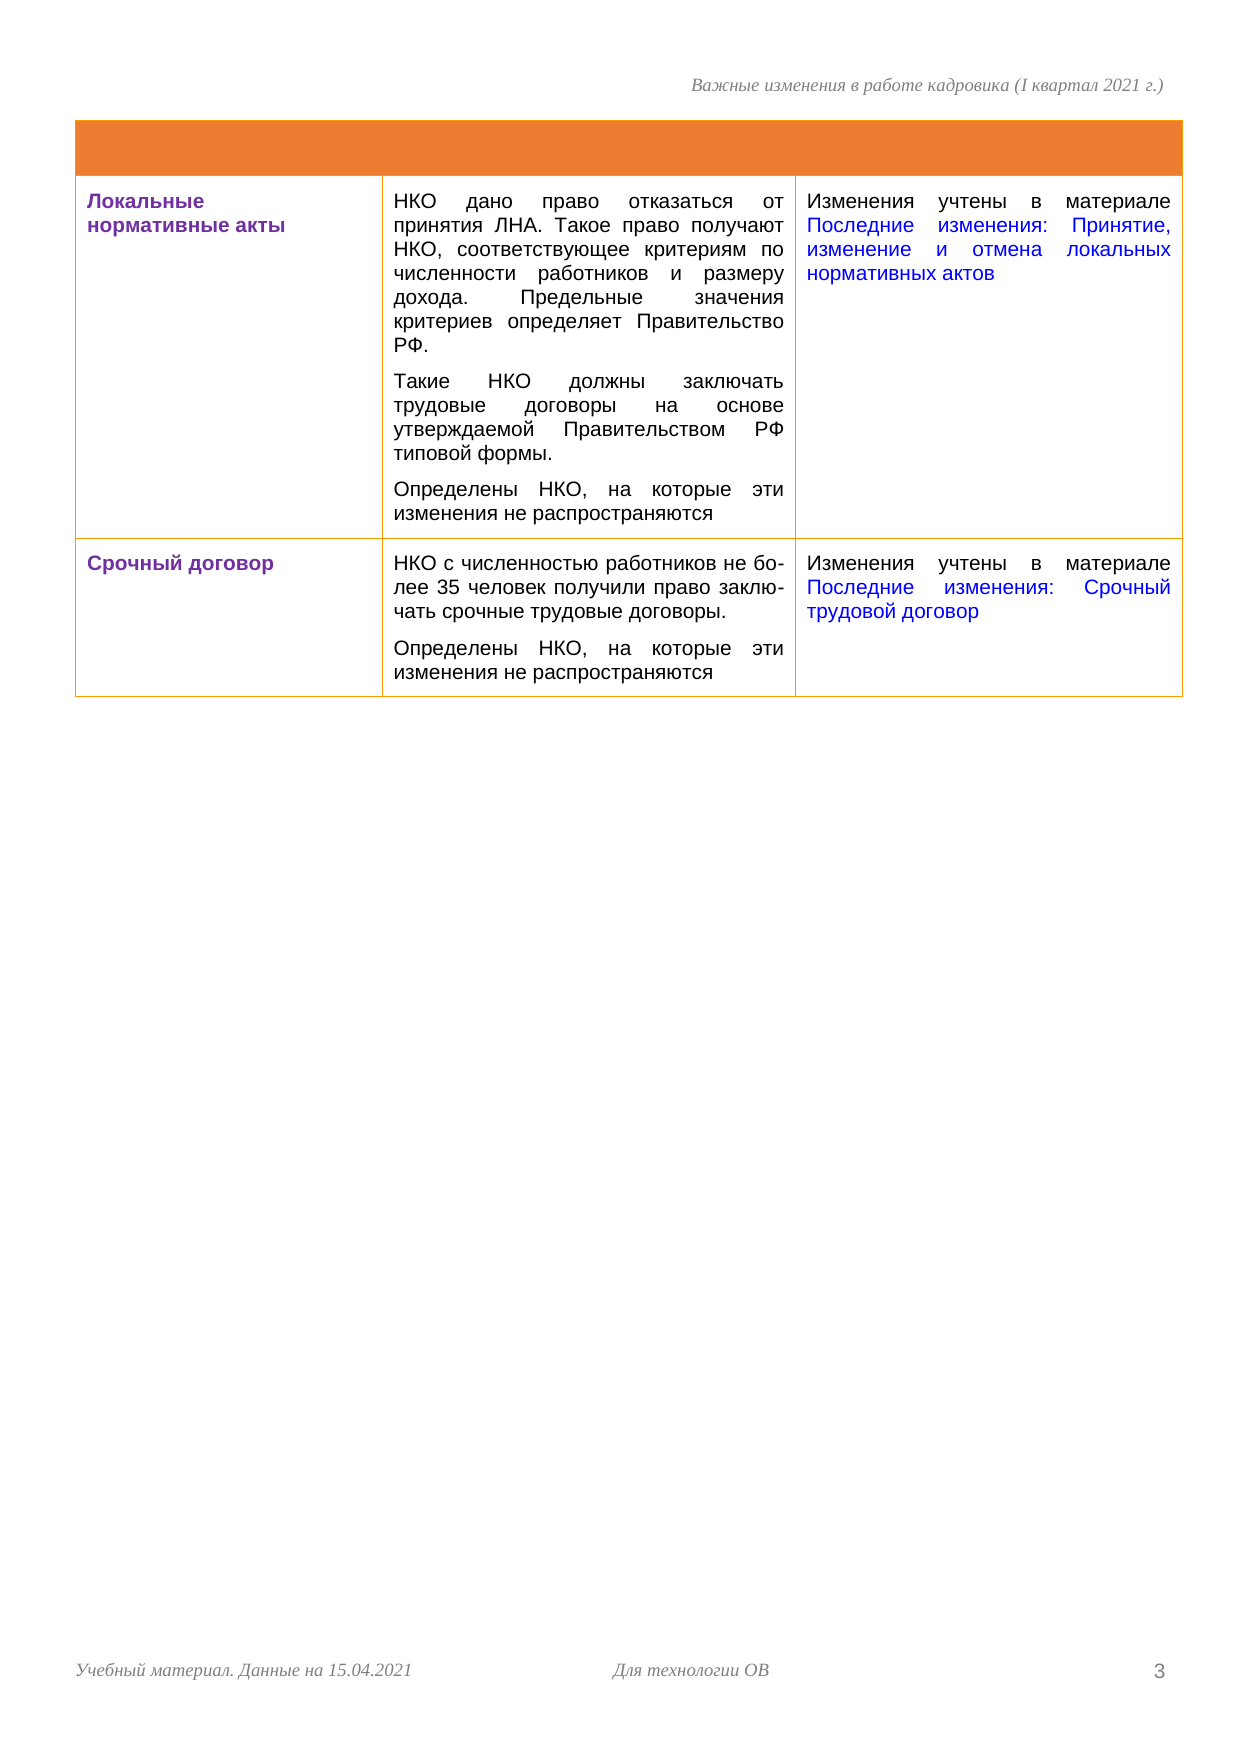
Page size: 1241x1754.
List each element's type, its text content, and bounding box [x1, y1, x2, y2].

table_cell Изменения учтены в материале Последние изменения: Принятие, изменение и отмена локальных нормативных актов [796, 176, 1182, 538]
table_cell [76, 121, 1182, 175]
table_cell Локальные нормативные акты [76, 176, 382, 538]
table_cell НКО дано право отказаться от принятия ЛНА. Такое право получают НКО, соответствующее критериям по численности работников и размеру дохода. Предельные значения критериев определяет Правительство РФ. Такие НКО должны заключать трудовые договоры на основе утверждаемой Правительством РФ типовой формы. Определены НКО, на которые эти изменения не распространяются [383, 176, 795, 538]
table_cell Изменения учтены в материале Последние изменения: Срочный трудовой договор [796, 539, 1182, 696]
table_cell НКО с численностью работников не более 35 человек получили право заключать срочные трудовые договоры. Определены НКО, на которые эти изменения не распространяются [383, 539, 795, 696]
table_cell Срочный договор [76, 539, 382, 696]
